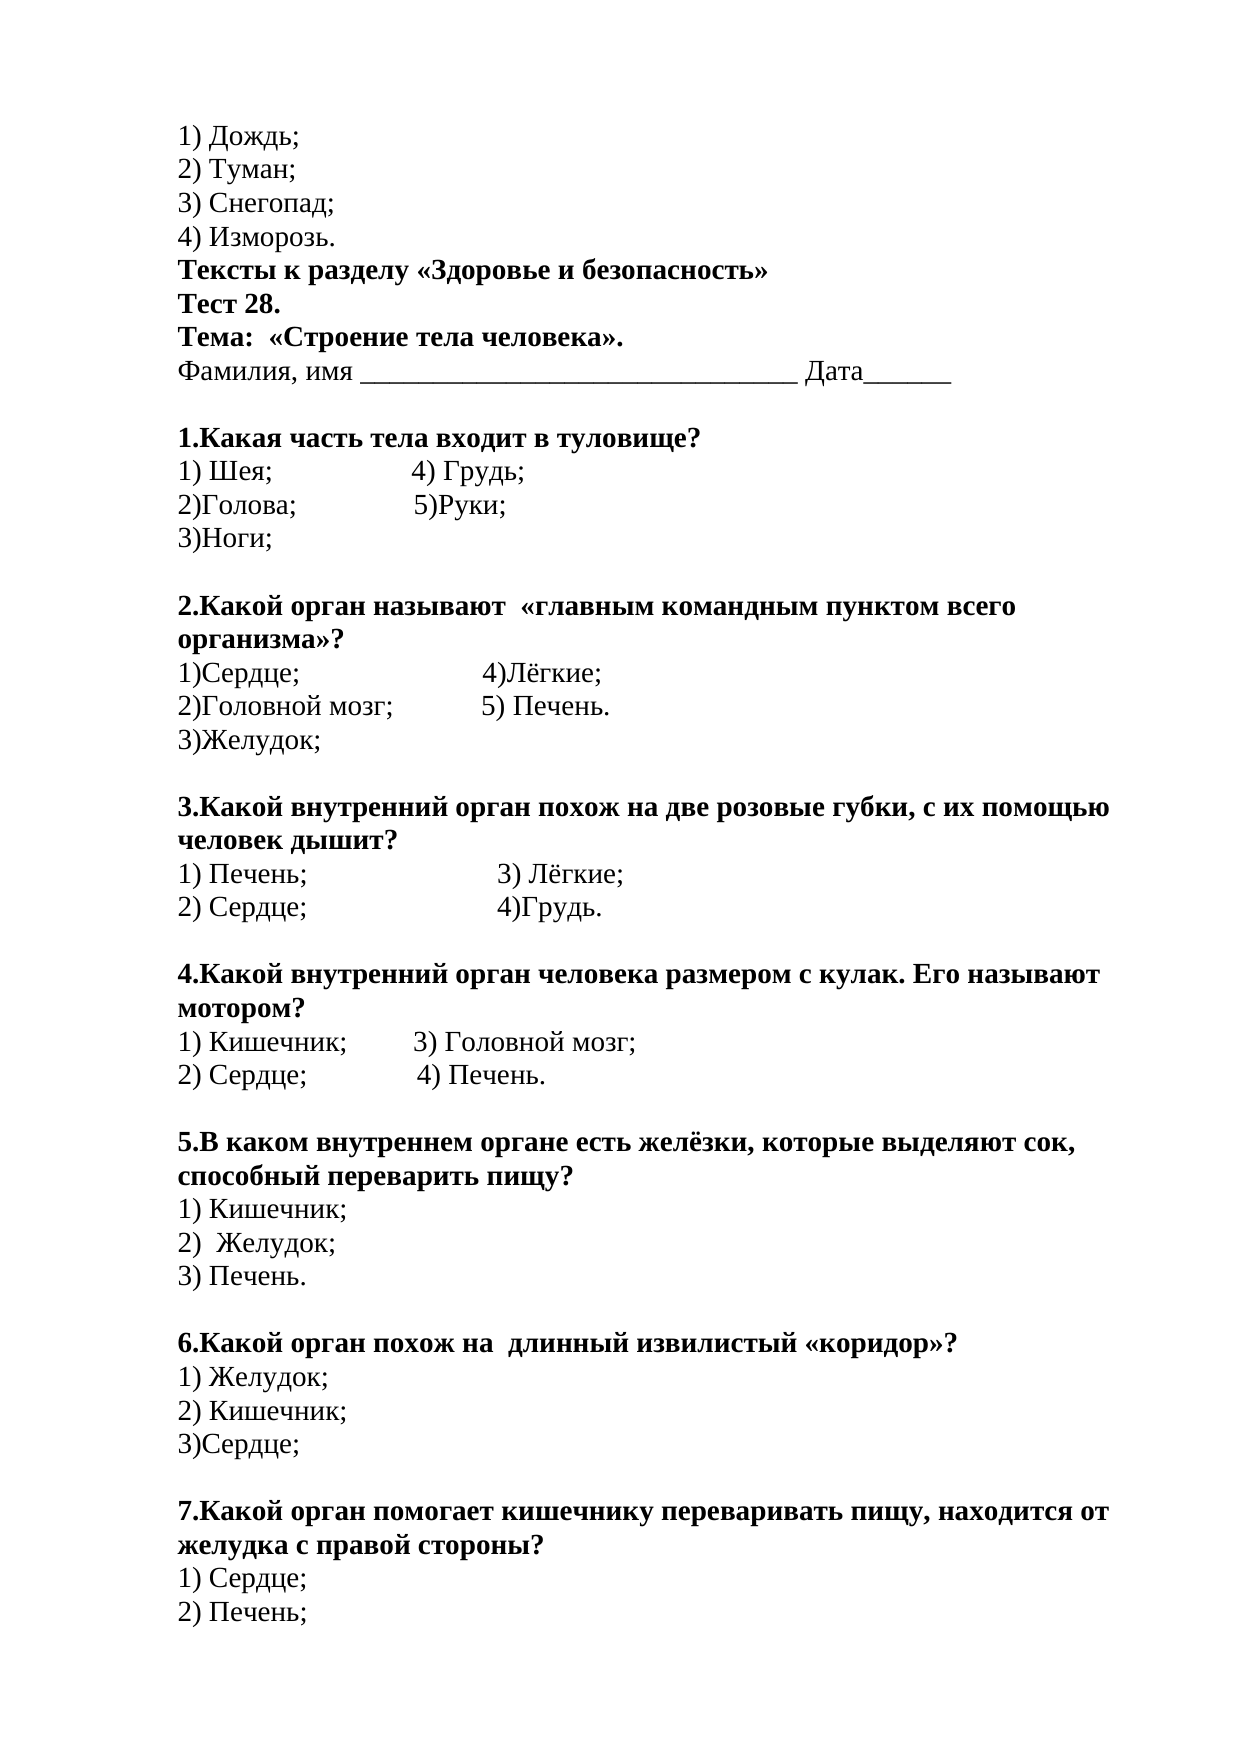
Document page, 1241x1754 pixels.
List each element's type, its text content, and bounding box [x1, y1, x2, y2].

text 6.Какой орган похож на длинный извилистый «коридор»? [177, 1326, 1152, 1359]
text 1) Шея; 4) Грудь; [177, 453, 1152, 487]
text 2) Сердце; 4) Печень. [177, 1057, 1152, 1091]
text 7.Какой орган помогает кишечнику переваривать пищу, находится от желудка с правой стороны? [177, 1493, 1152, 1560]
text 1) Кишечник; 3) Головной мозг; [177, 1024, 1152, 1057]
text 1)Сердце; 4)Лёгкие; [177, 655, 1152, 688]
text 3) Печень. [177, 1258, 1152, 1292]
text 1) Кишечник; [177, 1191, 1152, 1225]
text 2.Какой орган называют «главным командным пунктом всего организма»? [177, 588, 1152, 655]
text 4.Какой внутренний орган человека размером с кулак. Его называют мотором? [177, 957, 1152, 1024]
text 3.Какой внутренний орган похож на две розовые губки, с их помощью человек дышит? [177, 789, 1152, 856]
text Тест 28. [177, 286, 1152, 319]
text Фамилия, имя ______________________________ Дата______ [177, 353, 1152, 386]
text 2)Головной мозг; 5) Печень. [177, 688, 1152, 722]
text 2) Сердце; 4)Грудь. [177, 889, 1152, 923]
text 1) Печень; 3) Лёгкие; [177, 856, 1152, 889]
text 3)Сердце; [177, 1426, 1152, 1460]
text 2) Кишечник; [177, 1393, 1152, 1426]
text 2) Туман; [177, 152, 1152, 185]
text 2) Желудок; [177, 1225, 1152, 1258]
text 1.Какая часть тела входит в туловище? [177, 420, 1152, 453]
text 1) Сердце; [177, 1560, 1152, 1594]
text 1) Дождь; [177, 118, 1152, 152]
text 3)Желудок; [177, 722, 1152, 755]
text 2) Печень; [177, 1594, 1152, 1627]
text Тексты к разделу «Здоровье и безопасность» [177, 252, 1152, 286]
text Тема: «Строение тела человека». [177, 319, 1152, 353]
text 5.В каком внутреннем органе есть желёзки, которые выделяют сок, способный переварить пищу? [177, 1124, 1152, 1191]
text 3)Ноги; [177, 521, 1152, 554]
text 2)Голова; 5)Руки; [177, 487, 1152, 521]
text 3) Снегопад; [177, 185, 1152, 219]
text 4) Изморозь. [177, 219, 1152, 252]
text 1) Желудок; [177, 1359, 1152, 1393]
